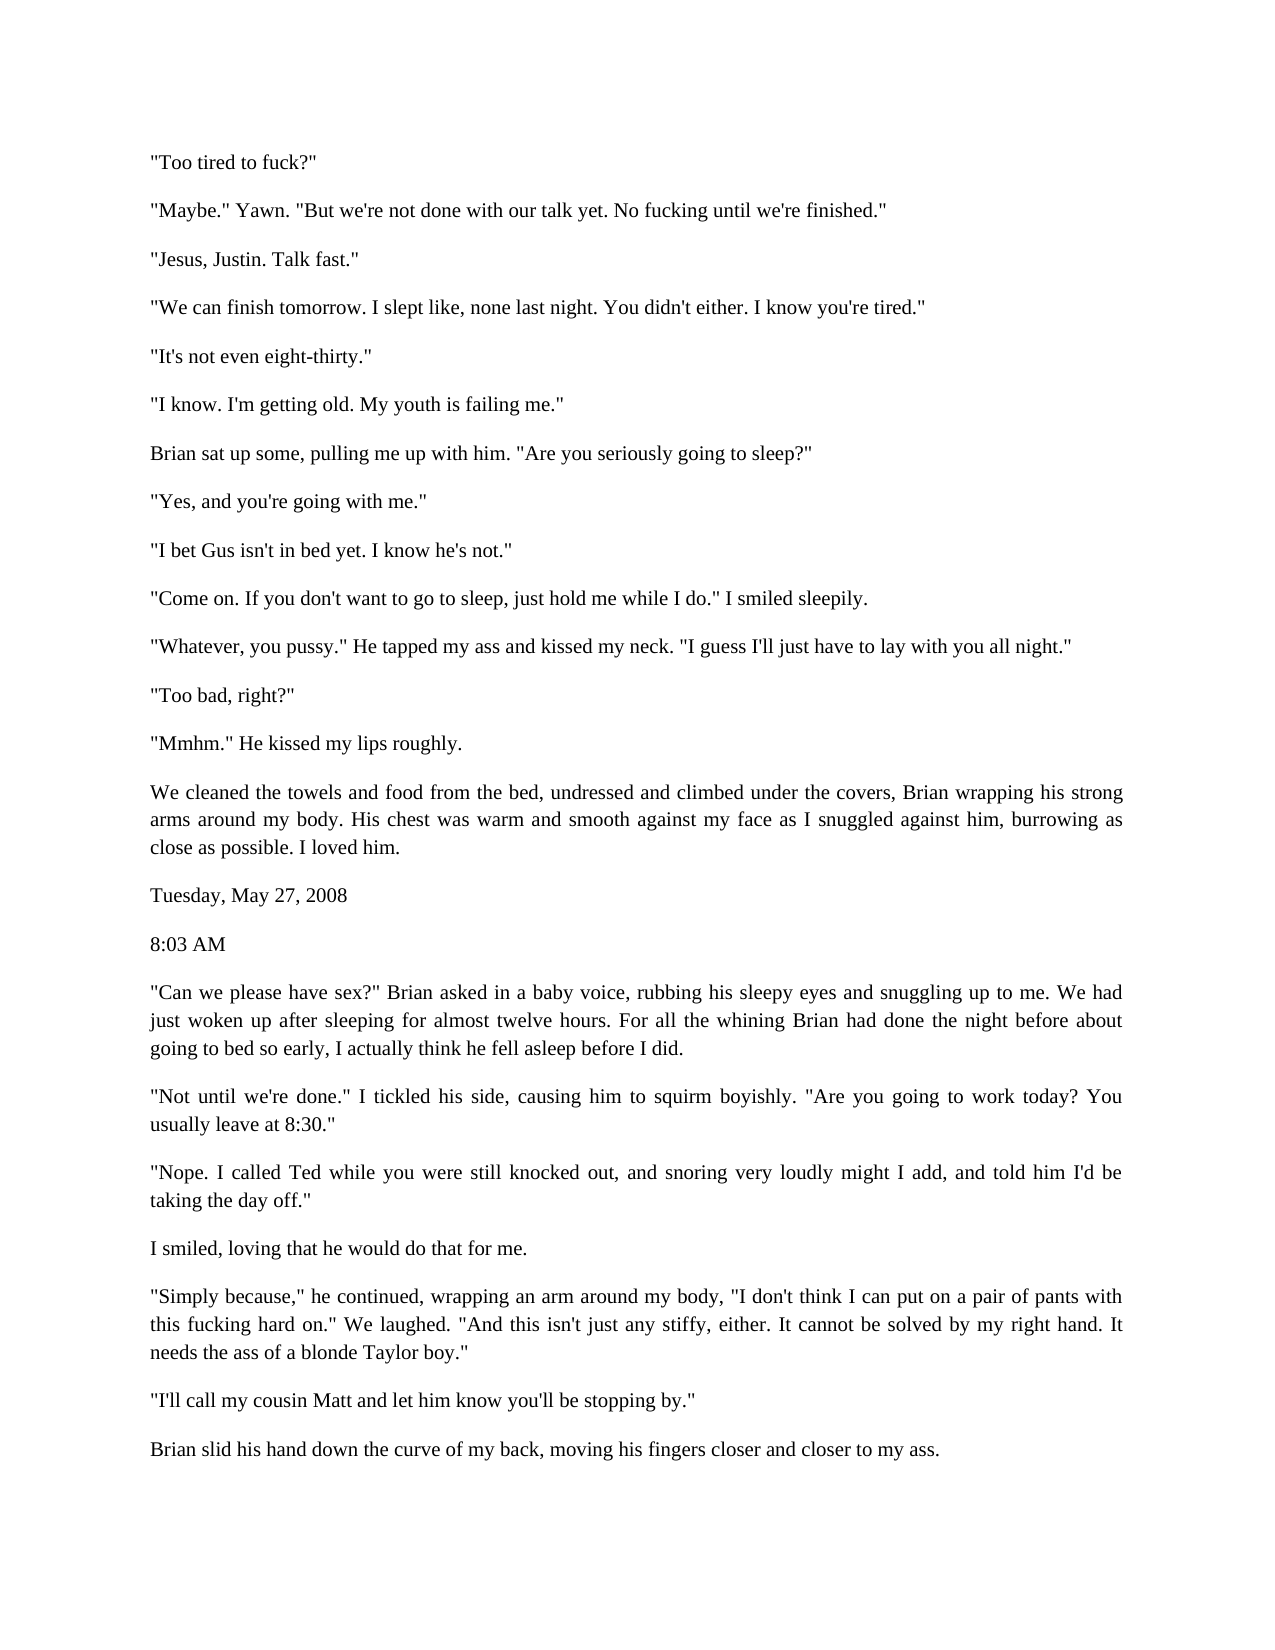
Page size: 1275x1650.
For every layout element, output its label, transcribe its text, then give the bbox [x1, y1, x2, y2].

text "Nope. I called Ted while you were still knocked out, and snoring very loudly might I add, and told him I'd be taking the day off." [150, 1160, 1125, 1212]
text "Yes, and you're going with me." [150, 489, 1125, 513]
text Tuesday, May 27, 2008 [150, 883, 1125, 907]
text Brian sat up some, pulling me up with him. "Are you seriously going to sleep?" [150, 441, 1125, 465]
text 8:03 AM [150, 932, 1125, 956]
text Brian slid his hand down the curve of my back, moving his fingers closer and closer to my ass. [150, 1436, 1125, 1461]
text "Maybe." Yawn. "But we're not done with our talk yet. No fucking until we're finished." [150, 198, 1125, 222]
text "I'll call my cousin Matt and let him know you'll be stopping by." [150, 1388, 1125, 1412]
text We cleaned the towels and food from the bed, undressed and climbed under the covers, Brian wrapping his strong arms around my body. His chest was warm and smooth against my face as I snuggled against him, burrowing as close as possible. I loved him. [150, 780, 1125, 859]
text "Can we please have sex?" Brian asked in a baby voice, rubbing his sleepy eyes and snuggling up to me. We had just woken up after sleeping for almost twelve hours. For all the whining Brian had done the night before about going to bed so early, I actually think he fell asleep before I did. [150, 980, 1125, 1059]
text "Jesus, Justin. Talk fast." [150, 247, 1125, 271]
text "I bet Gus isn't in bed yet. I know he's not." [150, 537, 1125, 562]
text "We can finish tomorrow. I slept like, none last night. You didn't either. I know you're tired." [150, 295, 1125, 319]
text "I know. I'm getting old. My youth is failing me." [150, 392, 1125, 416]
text "Not until we're done." I tickled his side, causing him to squirm boyishly. "Are you going to work today? You usually leave at 8:30." [150, 1084, 1125, 1136]
text "Mmhm." He kissed my lips roughly. [150, 731, 1125, 755]
text "It's not even eight-thirty." [150, 344, 1125, 368]
text "Whatever, you pussy." He tapped my ass and kissed my neck. "I guess I'll just have to lay with you all night." [150, 634, 1125, 658]
text "Simply because," he continued, wrapping an arm around my body, "I don't think I can put on a pair of pants with this fucking hard on." We laughed. "And this isn't just any stiffy, either. It cannot be solved by my right hand. It needs the ass of a blonde Taylor boy." [150, 1284, 1125, 1364]
text "Too tired to fuck?" [150, 150, 1125, 174]
text "Come on. If you don't want to go to sleep, just hold me while I do." I smiled sleepily. [150, 586, 1125, 610]
text I smiled, loving that he would do that for me. [150, 1236, 1125, 1260]
text "Too bad, right?" [150, 683, 1125, 707]
